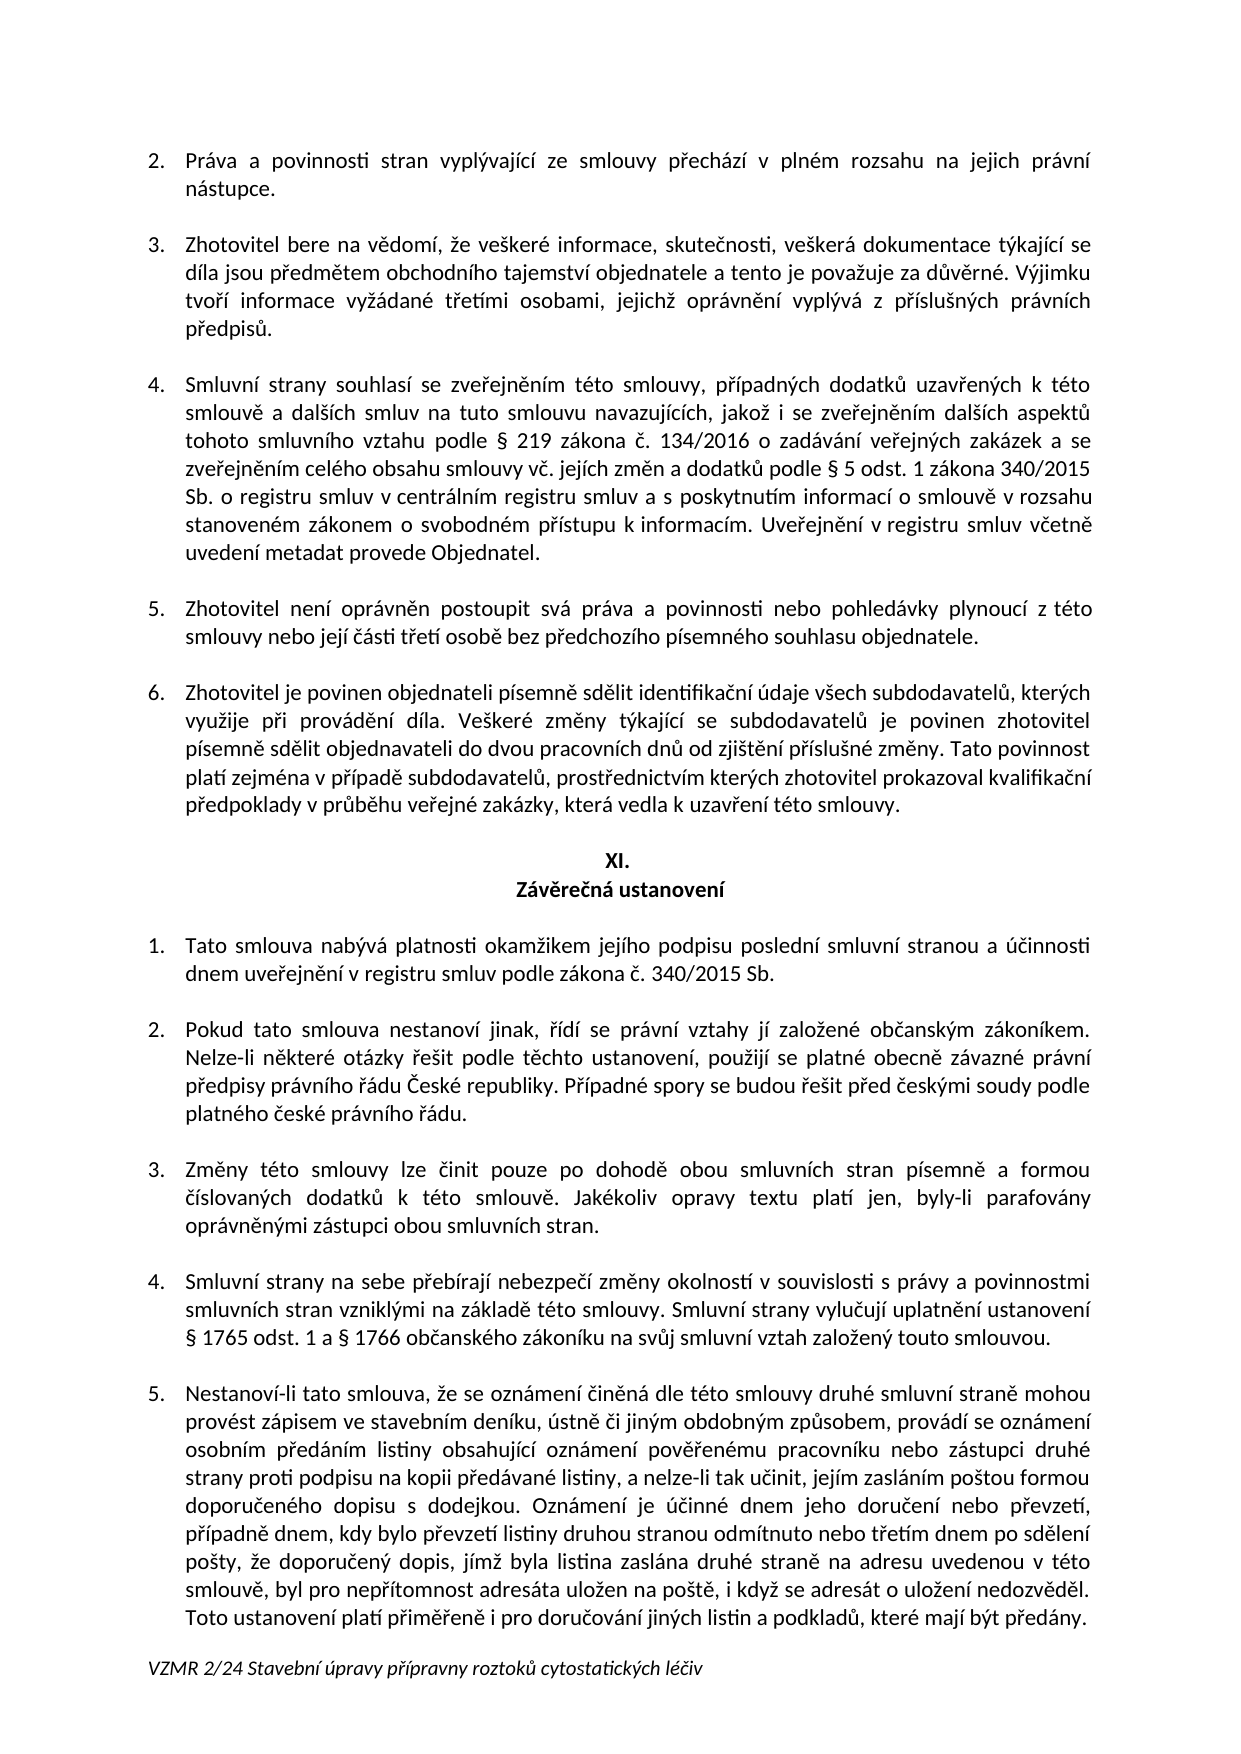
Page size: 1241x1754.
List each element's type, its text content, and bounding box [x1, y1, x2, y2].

list Zhotovitel není oprávněn postoupit svá práva a povinnosti nebo pohledávky plynoucí z této smlouvy nebo její části třetí osobě bez předchozího písemného souhlasu objednatele. [148, 594, 1092, 651]
text XI. Závěrečná ustanovení [148, 847, 1092, 903]
list Nestanoví-li tato smlouva, že se oznámení činěná dle této smlouvy druhé smluvní straně mohou provést zápisem ve stavebním deníku, ústně či jiným obdobným způsobem, provádí se oznámení osobním předáním listiny obsahující oznámení pověřenému pracovníku nebo zástupci druhé strany proti podpisu na kopii předávané listiny, a nelze-li tak učinit, jejím zasláním poštou formou doporučeného dopisu s dodejkou. Oznámení je účinné dnem jeho doručení nebo převzetí, případně dnem, kdy bylo převzetí listiny druhou stranou odmítnuto nebo třetím dnem po sdělení pošty, že doporučený dopis, jímž byla listina zaslána druhé straně na adresu uvedenou v této smlouvě, byl pro nepřítomnost adresáta uložen na poště, i když se adresát o uložení nedozvěděl. Toto ustanovení platí přiměřeně i pro doručování jiných listin a podkladů, které mají být předány. [148, 1379, 1092, 1631]
list Smluvní strany souhlasí se zveřejněním této smlouvy, případných dodatků uzavřených k této smlouvě a dalších smluv na tuto smlouvu navazujících, jakož i se zveřejněním dalších aspektů tohoto smluvního vztahu podle § 219 zákona č. 134/2016 o zadávání veřejných zakázek a se zveřejněním celého obsahu smlouvy vč. jejích změn a dodatků podle § 5 odst. 1 zákona 340/2015 Sb. o registru smluv v centrálním registru smluv a s poskytnutím informací o smlouvě v rozsahu stanoveném zákonem o svobodném přístupu k informacím. Uveřejnění v registru smluv včetně uvedení metadat provede Objednatel. [148, 370, 1092, 566]
list Práva a povinnosti stran vyplývající ze smlouvy přechází v plném rozsahu na jejich právní nástupce. [148, 146, 1092, 202]
list Zhotovitel bere na vědomí, že veškeré informace, skutečnosti, veškerá dokumentace týkající se díla jsou předmětem obchodního tajemství objednatele a tento je považuje za důvěrné. Výjimku tvoří informace vyžádané třetími osobami, jejichž oprávnění vyplývá z příslušných právních předpisů. [148, 230, 1092, 342]
list Změny této smlouvy lze činit pouze po dohodě obou smluvních stran písemně a formou číslovaných dodatků k této smlouvě. Jakékoliv opravy textu platí jen, byly-li parafovány oprávněnými zástupci obou smluvních stran. [148, 1155, 1092, 1239]
list Smluvní strany na sebe přebírají nebezpečí změny okolností v souvislosti s právy a povinnostmi smluvních stran vzniklými na základě této smlouvy. Smluvní strany vylučují uplatnění ustanovení § 1765 odst. 1 a § 1766 občanského zákoníku na svůj smluvní vztah založený touto smlouvou. [148, 1267, 1092, 1351]
list Tato smlouva nabývá platnosti okamžikem jejího podpisu poslední smluvní stranou a účinnosti dnem uveřejnění v registru smluv podle zákona č. 340/2015 Sb. [148, 931, 1092, 987]
list Zhotovitel je povinen objednateli písemně sdělit identifikační údaje všech subdodavatelů, kterých využije při provádění díla. Veškeré změny týkající se subdodavatelů je povinen zhotovitel písemně sdělit objednavateli do dvou pracovních dnů od zjištění příslušné změny. Tato povinnost platí zejména v případě subdodavatelů, prostřednictvím kterých zhotovitel prokazoval kvalifikační předpoklady v průběhu veřejné zakázky, která vedla k uzavření této smlouvy. [148, 678, 1092, 819]
list Pokud tato smlouva nestanoví jinak, řídí se právní vztahy jí založené občanským zákoníkem. Nelze-li některé otázky řešit podle těchto ustanovení, použijí se platné obecně závazné právní předpisy právního řádu České republiky. Případné spory se budou řešit před českými soudy podle platného české právního řádu. [148, 1015, 1092, 1127]
